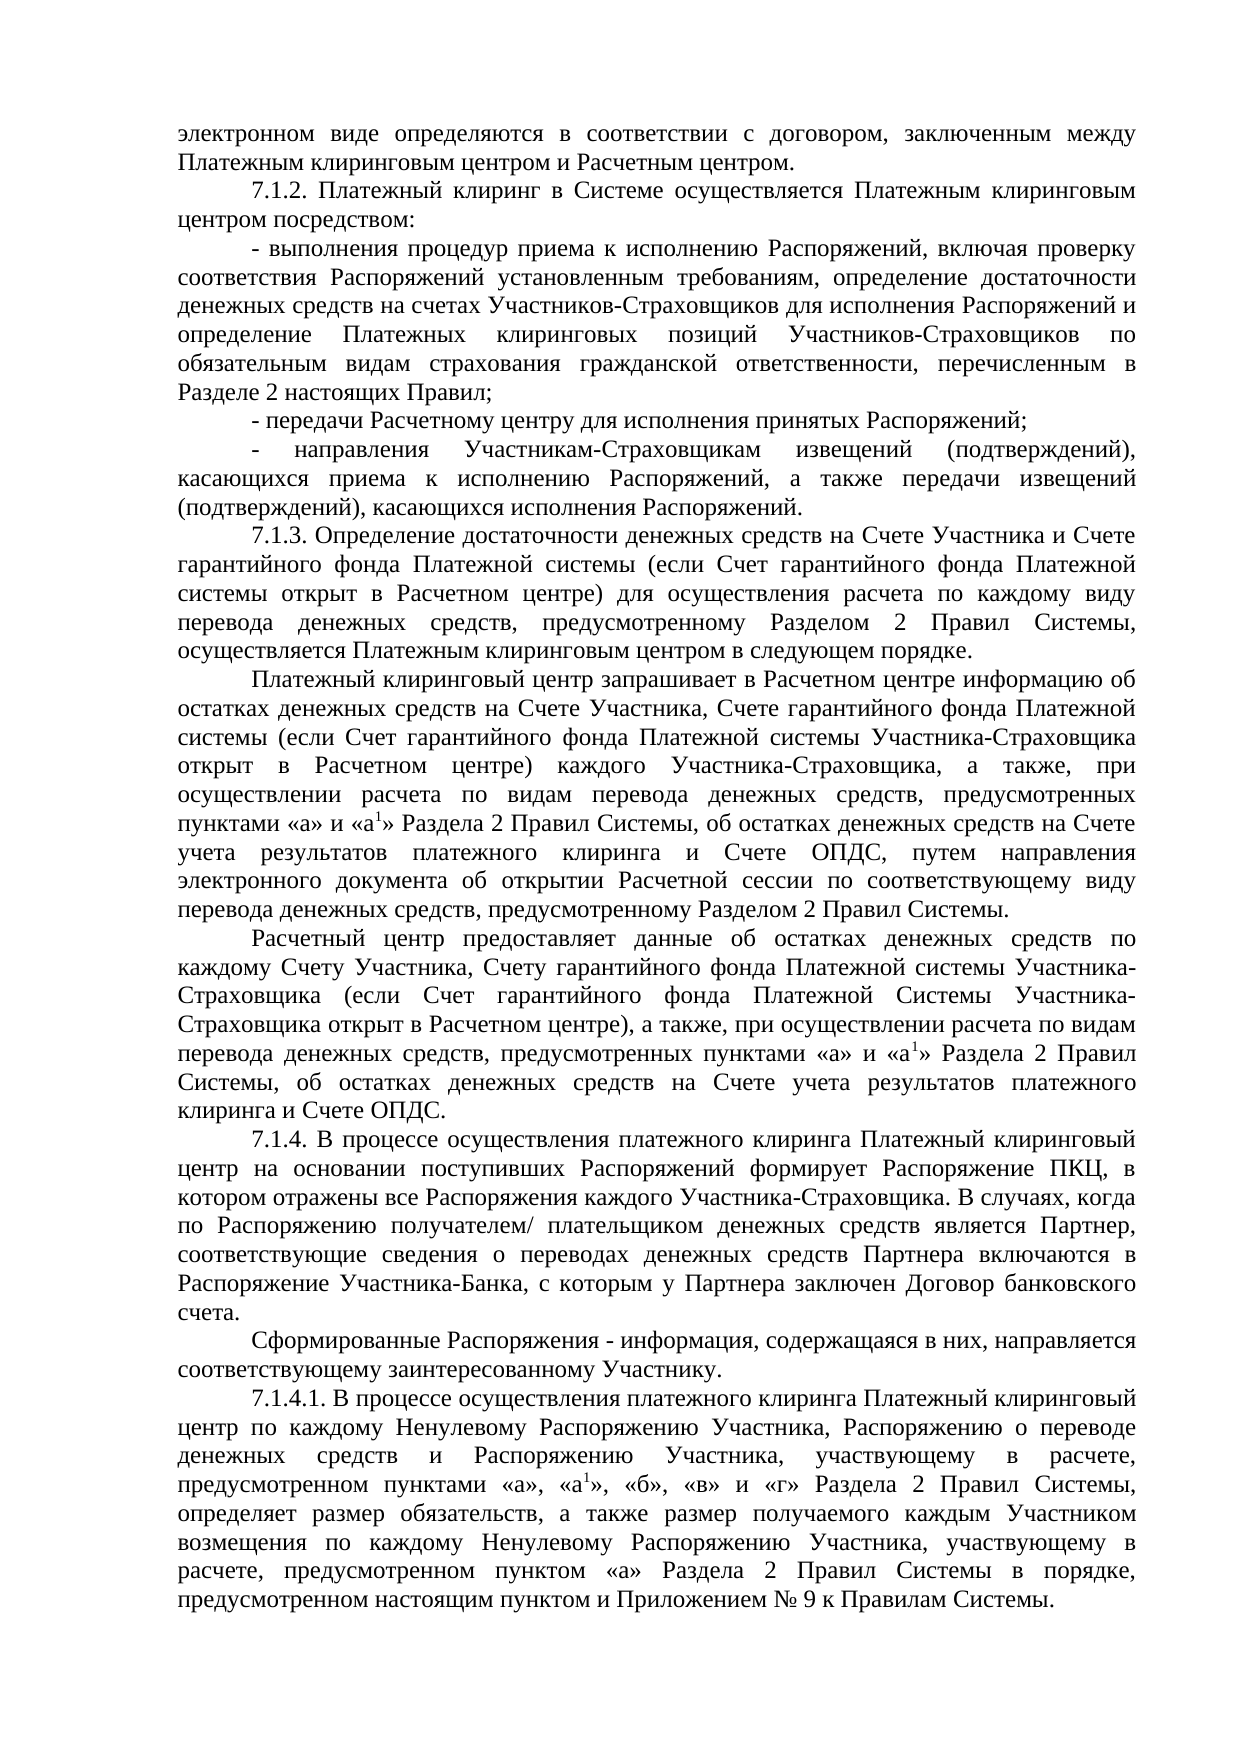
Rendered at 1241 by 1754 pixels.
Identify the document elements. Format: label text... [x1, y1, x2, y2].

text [177, 118, 1137, 176]
text - передачи Расчетному центру для исполнения принятых Распоряжений; [177, 406, 1137, 434]
text 7.1.3. Определение достаточности денежных средств на Счете Участника и Счете гарантийного фонда Платежной системы (если Счет гарантийного фонда Платежной системы открыт в Расчетном центре) для осуществления расчета по каждому виду перевода денежных средств, предусмотренному Разделом 2 Правил Системы, осуществляется Платежным клиринговым центром в следующем порядке. [177, 521, 1137, 664]
text - выполнения процедур приема к исполнению Распоряжений, включая проверку соответствия Распоряжений установленным требованиям, определение достаточности денежных средств на счетах Участников-Страховщиков для исполнения Распоряжений и определение Платежных клиринговых позиций Участников-Страховщиков по обязательным видам страхования гражданской ответственности, перечисленным в Разделе 2 настоящих Правил; [177, 233, 1137, 406]
text Платежный клиринговый центр запрашивает в Расчетном центре информацию об остатках денежных средств на Счете Участника, Счете гарантийного фонда Платежной системы (если Счет гарантийного фонда Платежной системы Участника-Страховщика открыт в Расчетном центре) каждого Участника-Страховщика, а также, при осуществлении расчета по видам перевода денежных средств, предусмотренных пунктами «а» и «а1» Раздела 2 Правил Системы, об остатках денежных средств на Счете учета результатов платежного клиринга и Счете ОПДС, путем направления электронного документа об открытии Расчетной сессии по соответствующему виду перевода денежных средств, предусмотренному Разделом 2 Правил Системы. [177, 664, 1137, 923]
text - направления Участникам-Страховщикам извещений (подтверждений), касающихся приема к исполнению Распоряжений, а также передачи извещений (подтверждений), касающихся исполнения Распоряжений. [177, 434, 1137, 521]
text 7.1.2. Платежный клиринг в Системе осуществляется Платежным клиринговым центром посредством: [177, 176, 1137, 233]
text 7.1.4. В процессе осуществления платежного клиринга Платежный клиринговый центр на основании поступивших Распоряжений формирует Распоряжение ПКЦ, в котором отражены все Распоряжения каждого Участника-Страховщика. В случаях, когда по Распоряжению получателем/ плательщиком денежных средств является Партнер, соответствующие сведения о переводах денежных средств Партнера включаются в Распоряжение Участника-Банка, с которым у Партнера заключен Договор банковского счета. [177, 1124, 1137, 1326]
text 7.1.4.1. В процессе осуществления платежного клиринга Платежный клиринговый центр по каждому Ненулевому Распоряжению Участника, Распоряжению о переводе денежных средств и Распоряжению Участника, участвующему в расчете, предусмотренном пунктами «а», «а1», «б», «в» и «г» Раздела 2 Правил Системы, определяет размер обязательств, а также размер получаемого каждым Участником возмещения по каждому Ненулевому Распоряжению Участника, участвующему в расчете, предусмотренном пунктом «а» Раздела 2 Правил Системы в порядке, предусмотренном настоящим пунктом и Приложением № 9 к Правилам Системы. [177, 1383, 1137, 1613]
text Расчетный центр предоставляет данные об остатках денежных средств по каждому Счету Участника, Счету гарантийного фонда Платежной системы Участника-Страховщика (если Счет гарантийного фонда Платежной Системы Участника-Страховщика открыт в Расчетном центре), а также, при осуществлении расчета по видам перевода денежных средств, предусмотренных пунктами «а» и «а1» Раздела 2 Правил Системы, об остатках денежных средств на Счете учета результатов платежного клиринга и Счете ОПДС. [177, 923, 1137, 1124]
text Сформированные Распоряжения - информация, содержащаяся в них, направляется соответствующему заинтересованному Участнику. [177, 1326, 1137, 1383]
